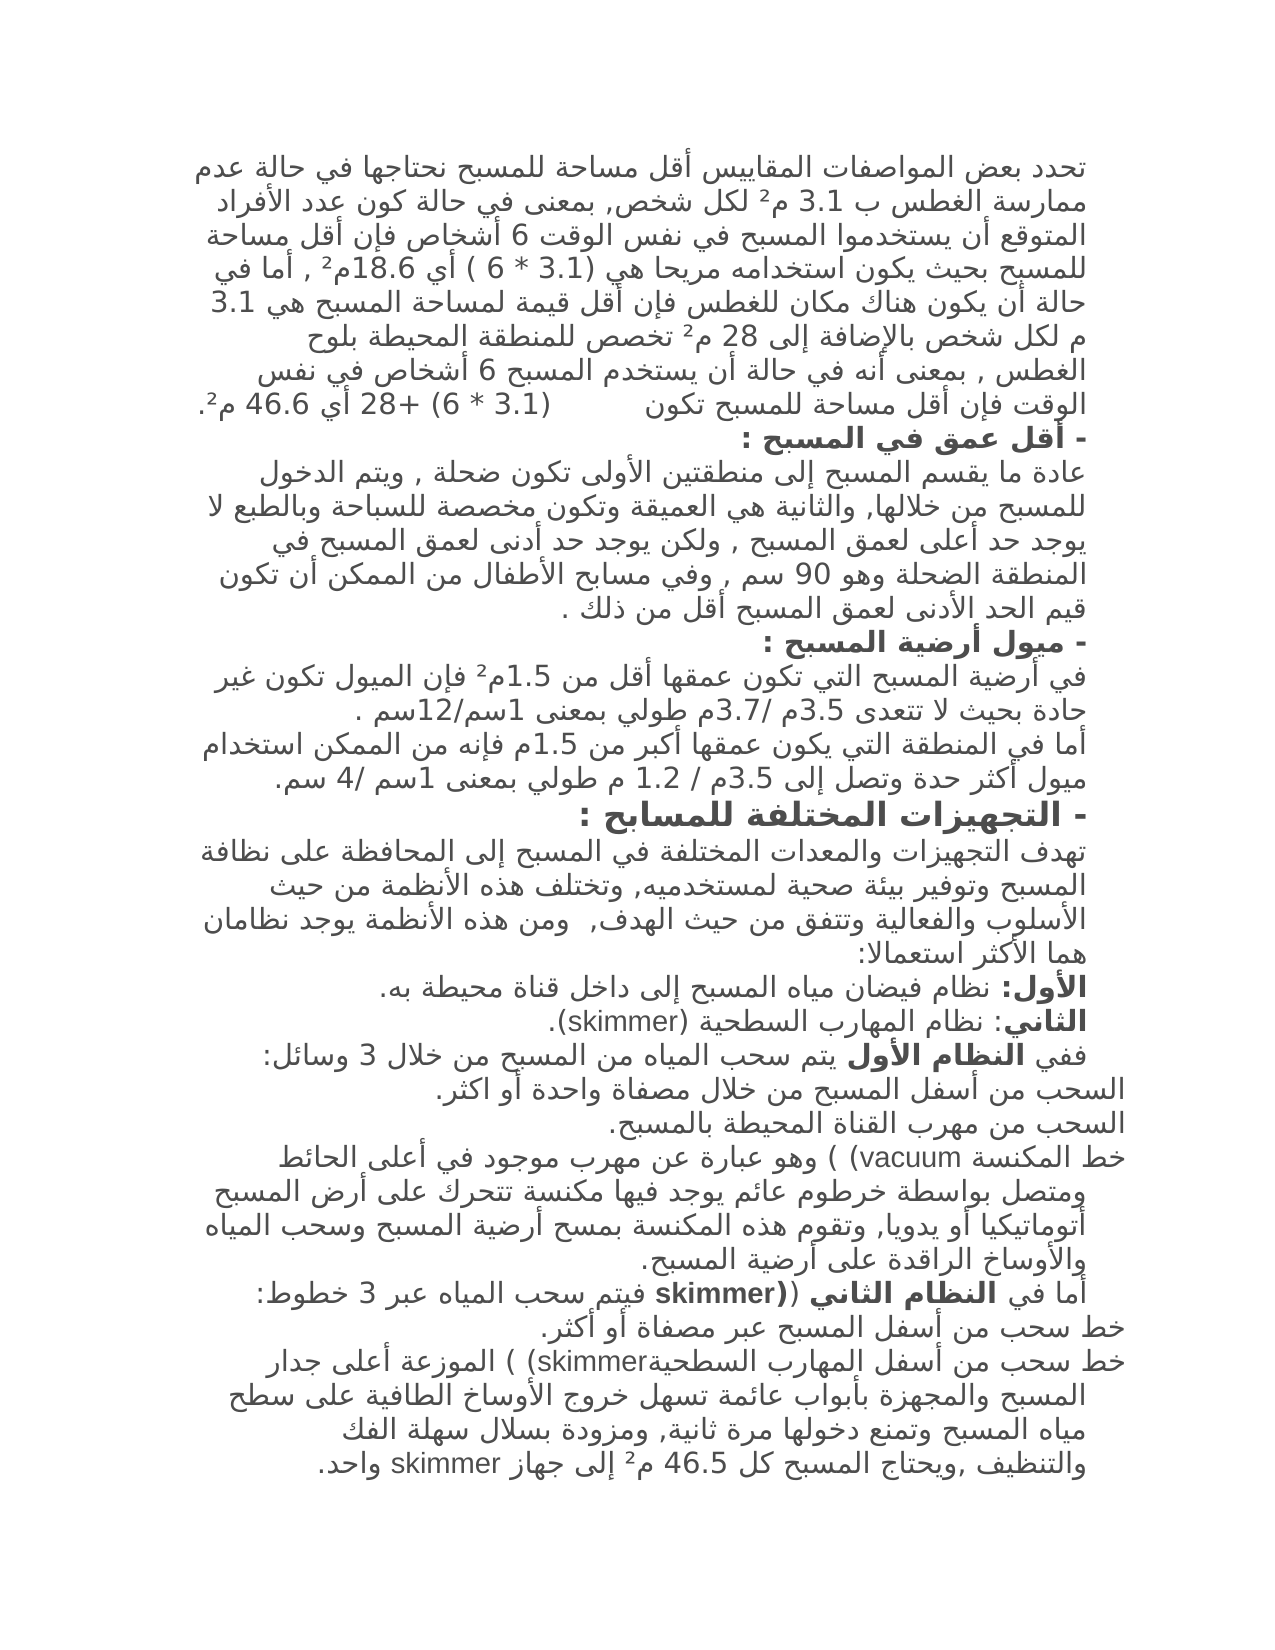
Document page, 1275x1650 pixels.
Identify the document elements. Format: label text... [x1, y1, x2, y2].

text تهدف التجهيزات والمعدات المختلفة في المسبح إلى المحافظة على نظافة المسبح وتوفير بيئة صحية لمستخدميه, وتختلف هذه الأنظمة من حيث الأسلوب والفعالية وتتفق من حيث الهدف, ومن هذه الأنظمة يوجد نظامان هما الأكثر استعمالا: [187, 834, 1087, 970]
text ففي النظام الأول يتم سحب المياه من المسبح من خلال 3 وسائل: [187, 1038, 1087, 1072]
text - ميول أرضية المسبح : [187, 625, 1087, 659]
text - التجهيزات المختلفة للمسابح : [187, 795, 1087, 834]
text أما في النظام الثاني ((skimmer فيتم سحب المياه عبر 3 خطوط: [187, 1276, 1087, 1310]
text السحب من أسفل المسبح من خلال مصفاة واحدة أو اكثر. [187, 1072, 1127, 1106]
text الأول: نظام فيضان مياه المسبح إلى داخل قناة محيطة به. [187, 970, 1087, 1004]
text الثاني: نظام المهارب السطحية (skimmer). [187, 1004, 1087, 1038]
text تحدد بعض المواصفات المقاييس أقل مساحة للمسبح نحتاجها في حالة عدم ممارسة الغطس ب 3.1 م² لكل شخص, بمعنى في حالة كون عدد الأفراد المتوقع أن يستخدموا المسبح في نفس الوقت 6 أشخاص فإن أقل مساحة للمسبح بحيث يكون استخدامه مريحا هي (3.1 * 6 ) أي 18.6م² , أما في حالة أن يكون هناك مكان للغطس فإن أقل قيمة لمساحة المسبح هي 3.1 م لكل شخص بالإضافة إلى 28 م² تخصص للمنطقة المحيطة بلوح الغطس , بمعنى أنه في حالة أن يستخدم المسبح 6 أشخاص في نفس الوقت فإن أقل مساحة للمسبح تكون (3.1 * 6) +28 أي 46.6 م². [187, 150, 1087, 422]
text خط المكنسة vacuum) ) وهو عبارة عن مهرب موجود في أعلى الحائط ومتصل بواسطة خرطوم عائم يوجد فيها مكنسة تتحرك على أرض المسبح أتوماتيكيا أو يدويا, وتقوم هذه المكنسة بمسح أرضية المسبح وسحب المياه والأوساخ الراقدة على أرضية المسبح. [187, 1140, 1127, 1276]
text خط سحب من أسفل المهارب السطحيةskimmer) ) الموزعة أعلى جدار المسبح والمجهزة بأبواب عائمة تسهل خروج الأوساخ الطافية على سطح مياه المسبح وتمنع دخولها مرة ثانية, ومزودة بسلال سهلة الفك والتنظيف ,ويحتاج المسبح كل 46.5 م² إلى جهاز skimmer واحد. [187, 1344, 1127, 1481]
text أما في المنطقة التي يكون عمقها أكبر من 1.5م فإنه من الممكن استخدام ميول أكثر حدة وتصل إلى 3.5م / 1.2 م طولي بمعنى 1سم /4 سم. [187, 727, 1087, 795]
text عادة ما يقسم المسبح إلى منطقتين الأولى تكون ضحلة , ويتم الدخول للمسبح من خلالها, والثانية هي العميقة وتكون مخصصة للسباحة وبالطبع لا يوجد حد أعلى لعمق المسبح , ولكن يوجد حد أدنى لعمق المسبح في المنطقة الضحلة وهو 90 سم , وفي مسابح الأطفال من الممكن أن تكون قيم الحد الأدنى لعمق المسبح أقل من ذلك . [187, 456, 1087, 625]
text - أقل عمق في المسبح : [187, 422, 1087, 456]
text في أرضية المسبح التي تكون عمقها أقل من 1.5م² فإن الميول تكون غير حادة بحيث لا تتعدى 3.5م /3.7م طولي بمعنى 1سم/12سم . [187, 659, 1087, 727]
text السحب من مهرب القناة المحيطة بالمسبح. [187, 1106, 1127, 1140]
text خط سحب من أسفل المسبح عبر مصفاة أو أكثر. [187, 1310, 1127, 1344]
